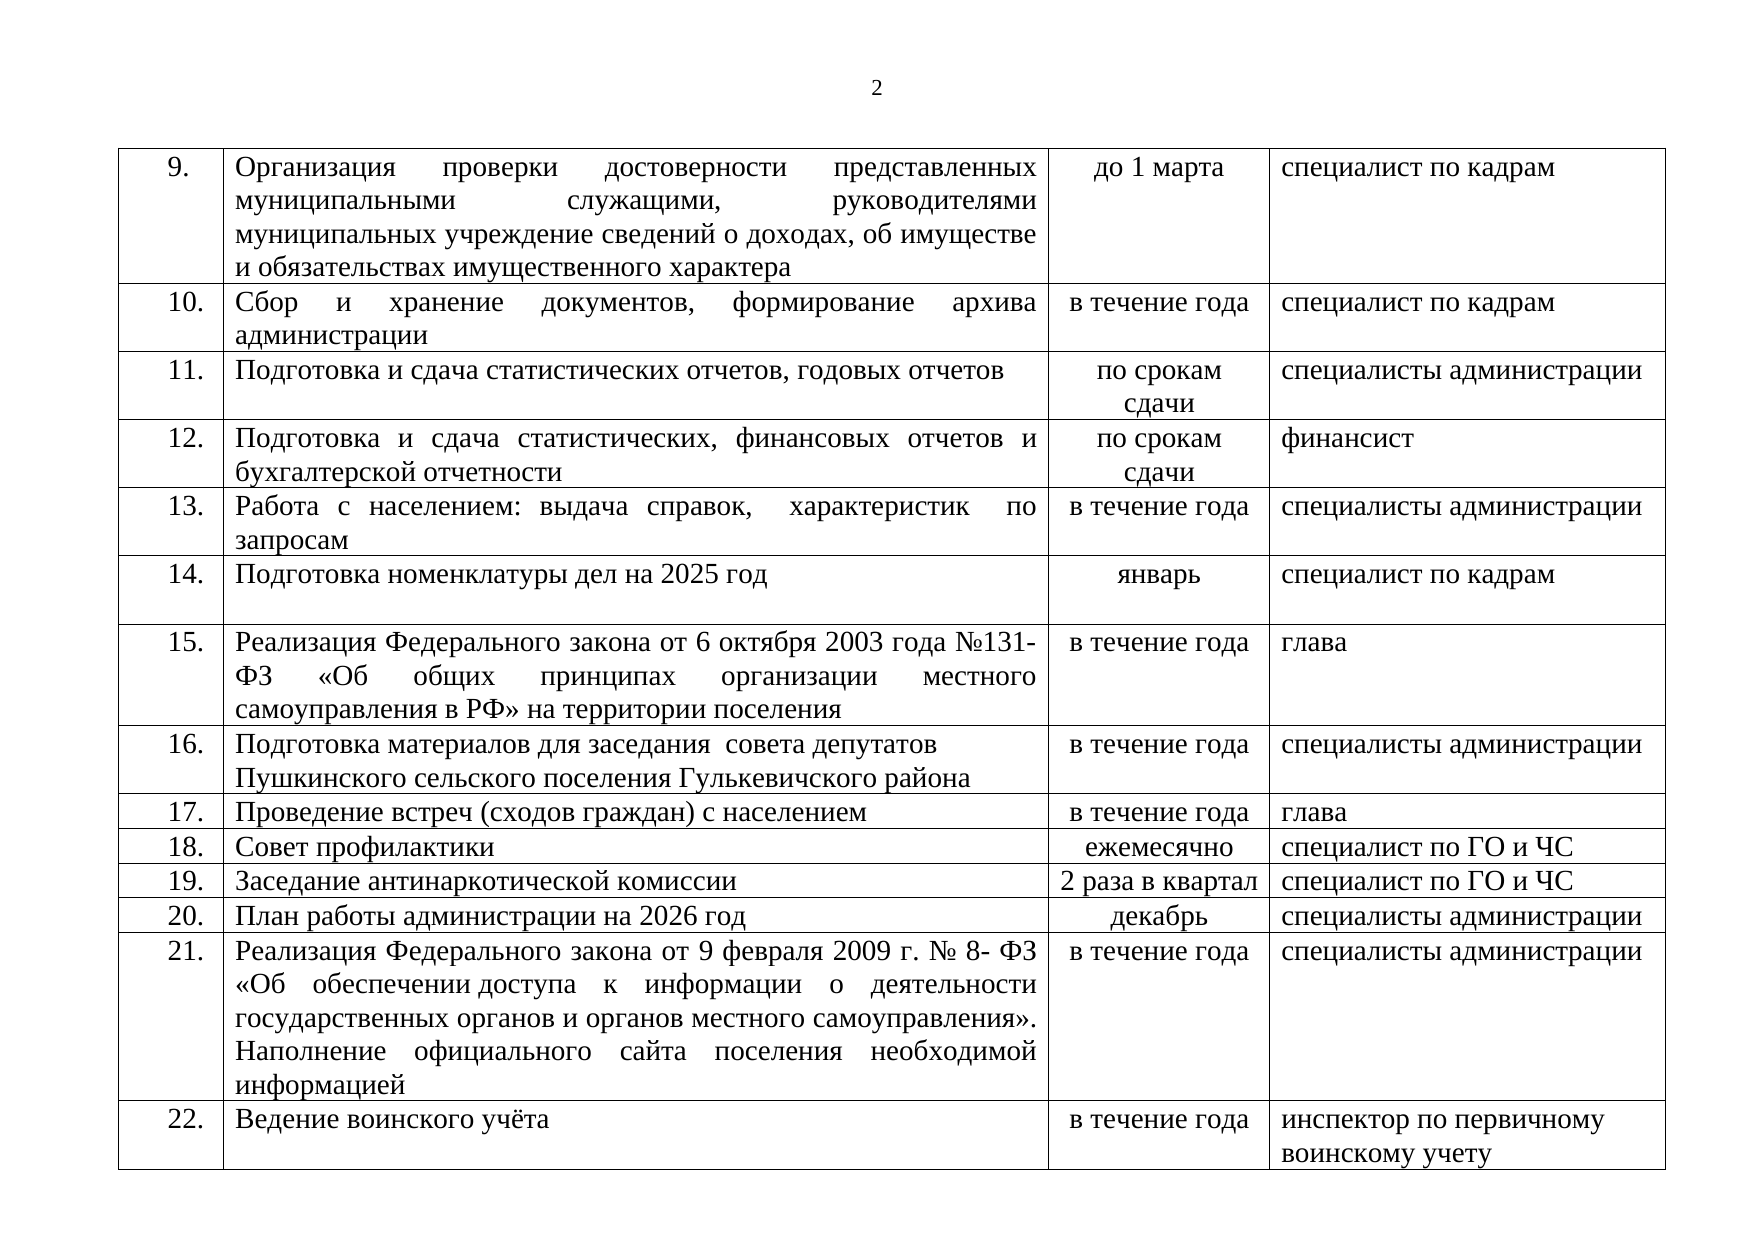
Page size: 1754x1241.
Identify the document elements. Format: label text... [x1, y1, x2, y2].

table_cell по срокам сдачи [1049, 352, 1269, 419]
table_cell Подготовка и сдача статистических, финансовых отчетов и бухгалтерской отчетности [224, 420, 1048, 487]
table_cell Подготовка номенклатуры дел на 2025 год [224, 556, 1048, 623]
table_cell в течение года [1049, 488, 1269, 555]
table_cell Совет профилактики [224, 829, 1048, 862]
table_cell [119, 556, 223, 623]
table_cell в течение года [1049, 284, 1269, 351]
table_cell в течение года [1049, 794, 1269, 828]
table_cell специалисты администрации [1270, 488, 1665, 555]
table_cell специалисты администрации [1270, 726, 1665, 793]
table_cell Ведение воинского учёта [224, 1101, 1048, 1168]
table_cell глава [1270, 625, 1665, 725]
table_cell специалисты администрации [1270, 933, 1665, 1100]
table_cell [119, 352, 223, 419]
table_cell специалист по кадрам [1270, 149, 1665, 283]
table_cell специалист по кадрам [1270, 556, 1665, 623]
table_cell [119, 898, 223, 932]
table_cell Подготовка материалов для заседания совета депутатов Пушкинского сельского поселения Гулькевичского района [224, 726, 1048, 793]
table_cell январь [1049, 556, 1269, 623]
table_cell [119, 1101, 223, 1168]
table_cell декабрь [1049, 898, 1269, 932]
table_cell [119, 625, 223, 725]
table_cell [119, 726, 223, 793]
table_cell [119, 284, 223, 351]
table_cell инспектор по первичному воинскому учету [1270, 1101, 1665, 1168]
table_cell в течение года [1049, 625, 1269, 725]
table_cell [119, 864, 223, 897]
table_cell 2 раза в квартал [1049, 864, 1269, 897]
table_cell [119, 149, 223, 283]
table_cell по срокам сдачи [1049, 420, 1269, 487]
table_cell в течение года [1049, 933, 1269, 1100]
table_cell в течение года [1049, 1101, 1269, 1168]
table_cell Проведение встреч (сходов граждан) с населением [224, 794, 1048, 828]
table_cell Работа с населением: выдача справок, характеристик по запросам [224, 488, 1048, 555]
table_cell Организация проверки достоверности представленных муниципальными служащими, руководителями муниципальных учреждение сведений о доходах, об имуществе и обязательствах имущественного характера [224, 149, 1048, 283]
table_cell Реализация Федерального закона от 9 февраля 2009 г. № 8- ФЗ «Об обеспечении доступа к информации о деятельности государственных органов и органов местного самоуправления». Наполнение официального сайта поселения необходимой информацией [224, 933, 1048, 1100]
table_cell Подготовка и сдача статистических отчетов, годовых отчетов [224, 352, 1048, 419]
table_cell в течение года [1049, 726, 1269, 793]
table_cell [119, 488, 223, 555]
table_cell специалист по ГО и ЧС [1270, 829, 1665, 862]
table_cell [119, 794, 223, 828]
table_cell [119, 420, 223, 487]
table_cell Сбор и хранение документов, формирование архива администрации [224, 284, 1048, 351]
table_cell глава [1270, 794, 1665, 828]
table_cell финансист [1270, 420, 1665, 487]
table_cell ежемесячно [1049, 829, 1269, 862]
table_cell специалисты администрации [1270, 898, 1665, 932]
table_cell Заседание антинаркотической комиссии [224, 864, 1048, 897]
table_cell [119, 933, 223, 1100]
table_cell специалист по ГО и ЧС [1270, 864, 1665, 897]
table_cell Реализация Федерального закона от 6 октября 2003 года №131-ФЗ «Об общих принципах организации местного самоуправления в РФ» на территории поселения [224, 625, 1048, 725]
table_cell специалист по кадрам [1270, 284, 1665, 351]
table_cell [119, 829, 223, 862]
table_cell специалисты администрации [1270, 352, 1665, 419]
table_cell до 1 марта [1049, 149, 1269, 283]
table_cell План работы администрации на 2026 год [224, 898, 1048, 932]
